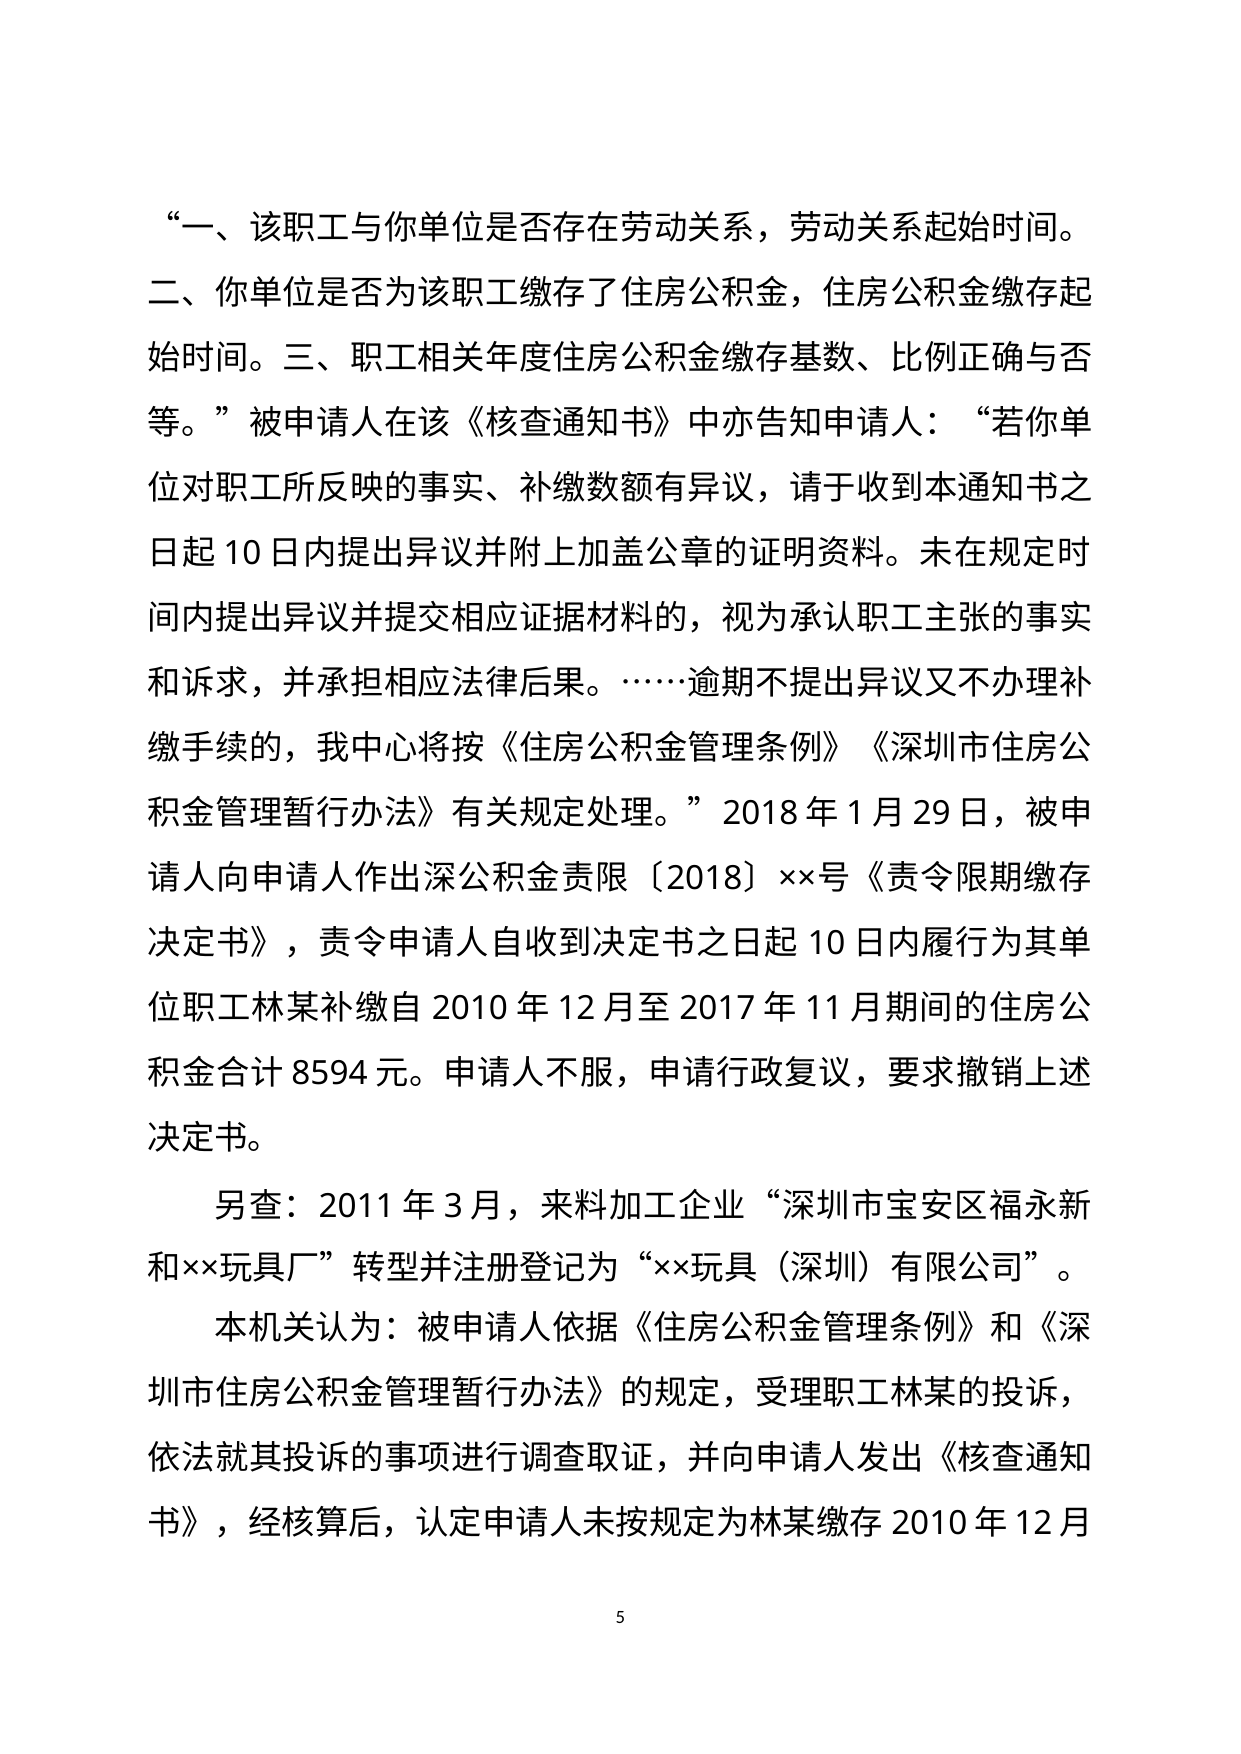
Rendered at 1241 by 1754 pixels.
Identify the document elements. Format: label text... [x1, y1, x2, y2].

text 另查：2011年3月，来料加工企业“深圳市宝安区福永新和××玩具厂”转型并注册登记为“××玩具（深圳）有限公司”。 [148, 1167, 1092, 1292]
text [148, 192, 1092, 1167]
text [148, 1292, 1092, 1552]
